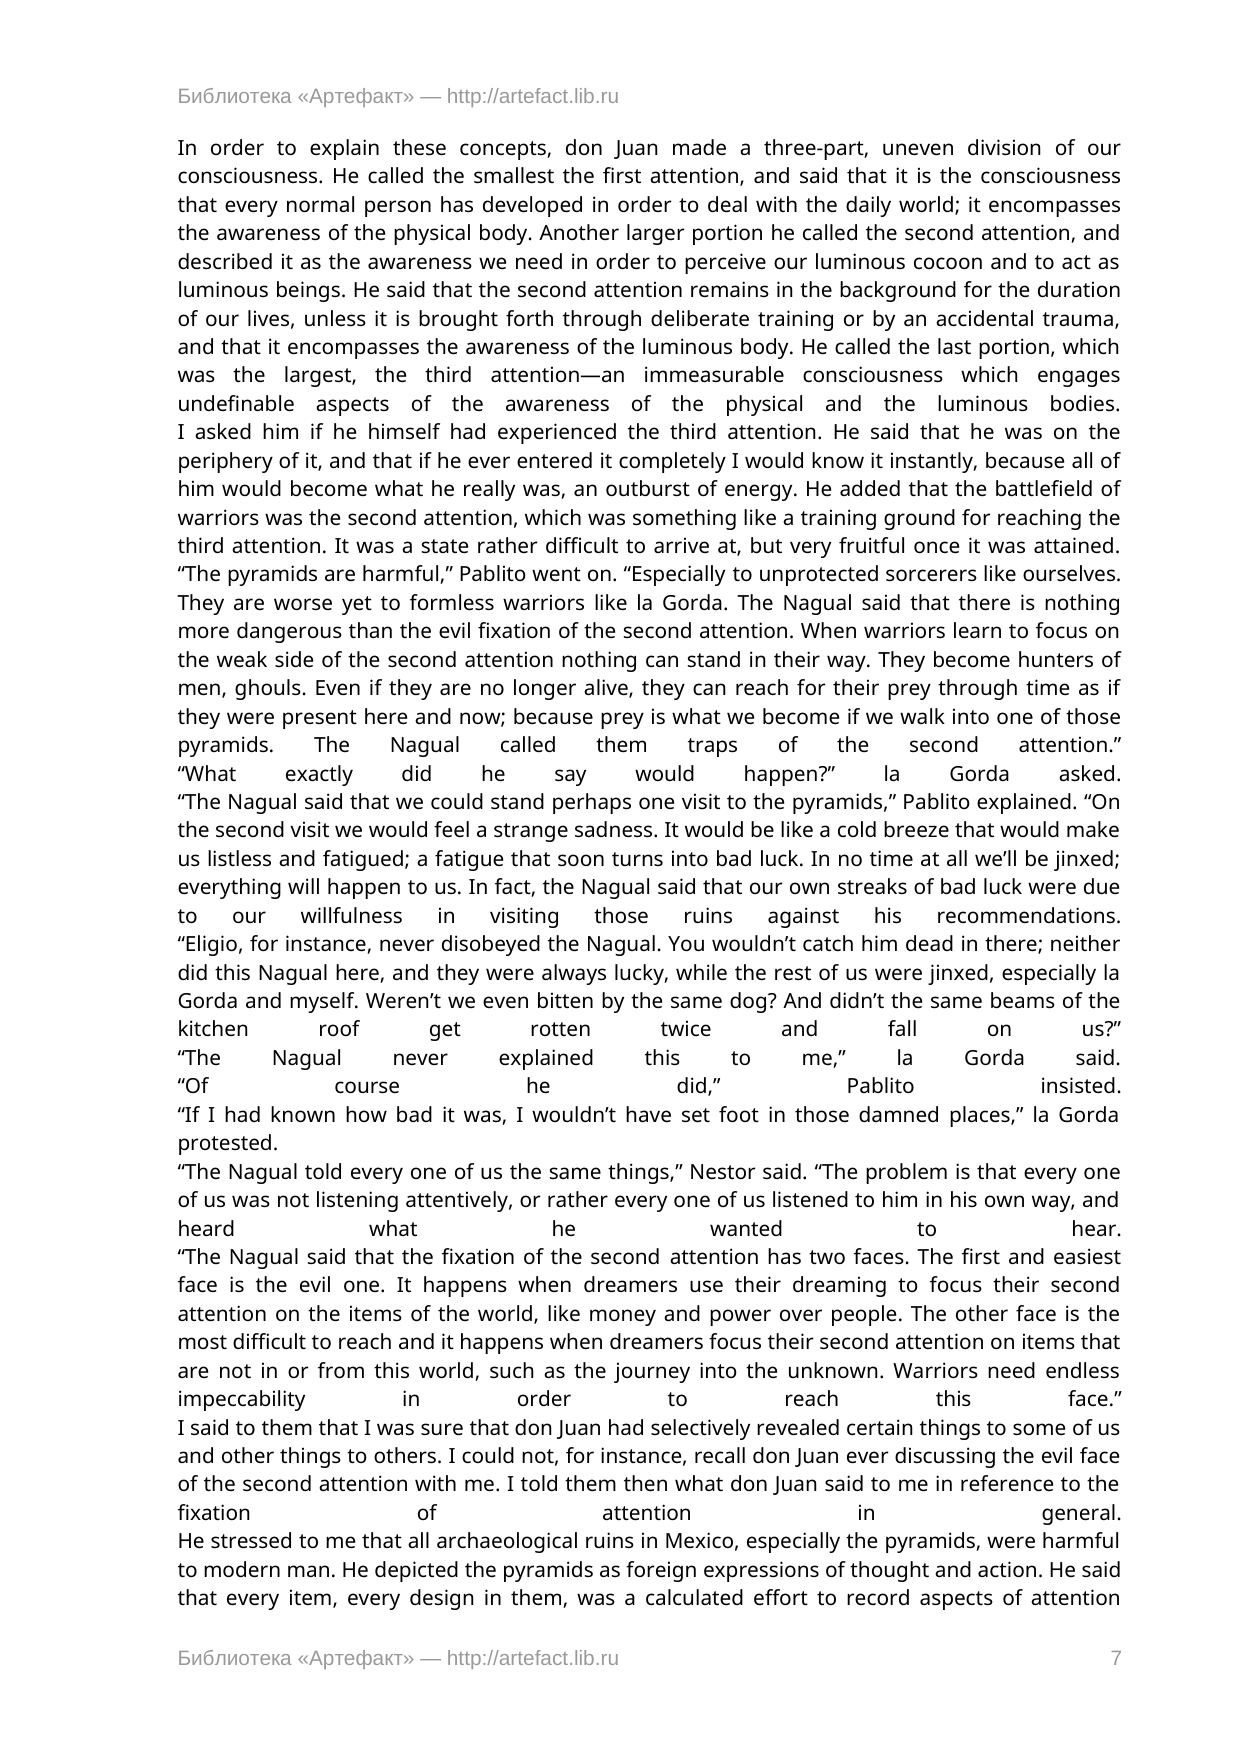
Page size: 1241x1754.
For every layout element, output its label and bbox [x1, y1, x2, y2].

text [177, 133, 1122, 1612]
